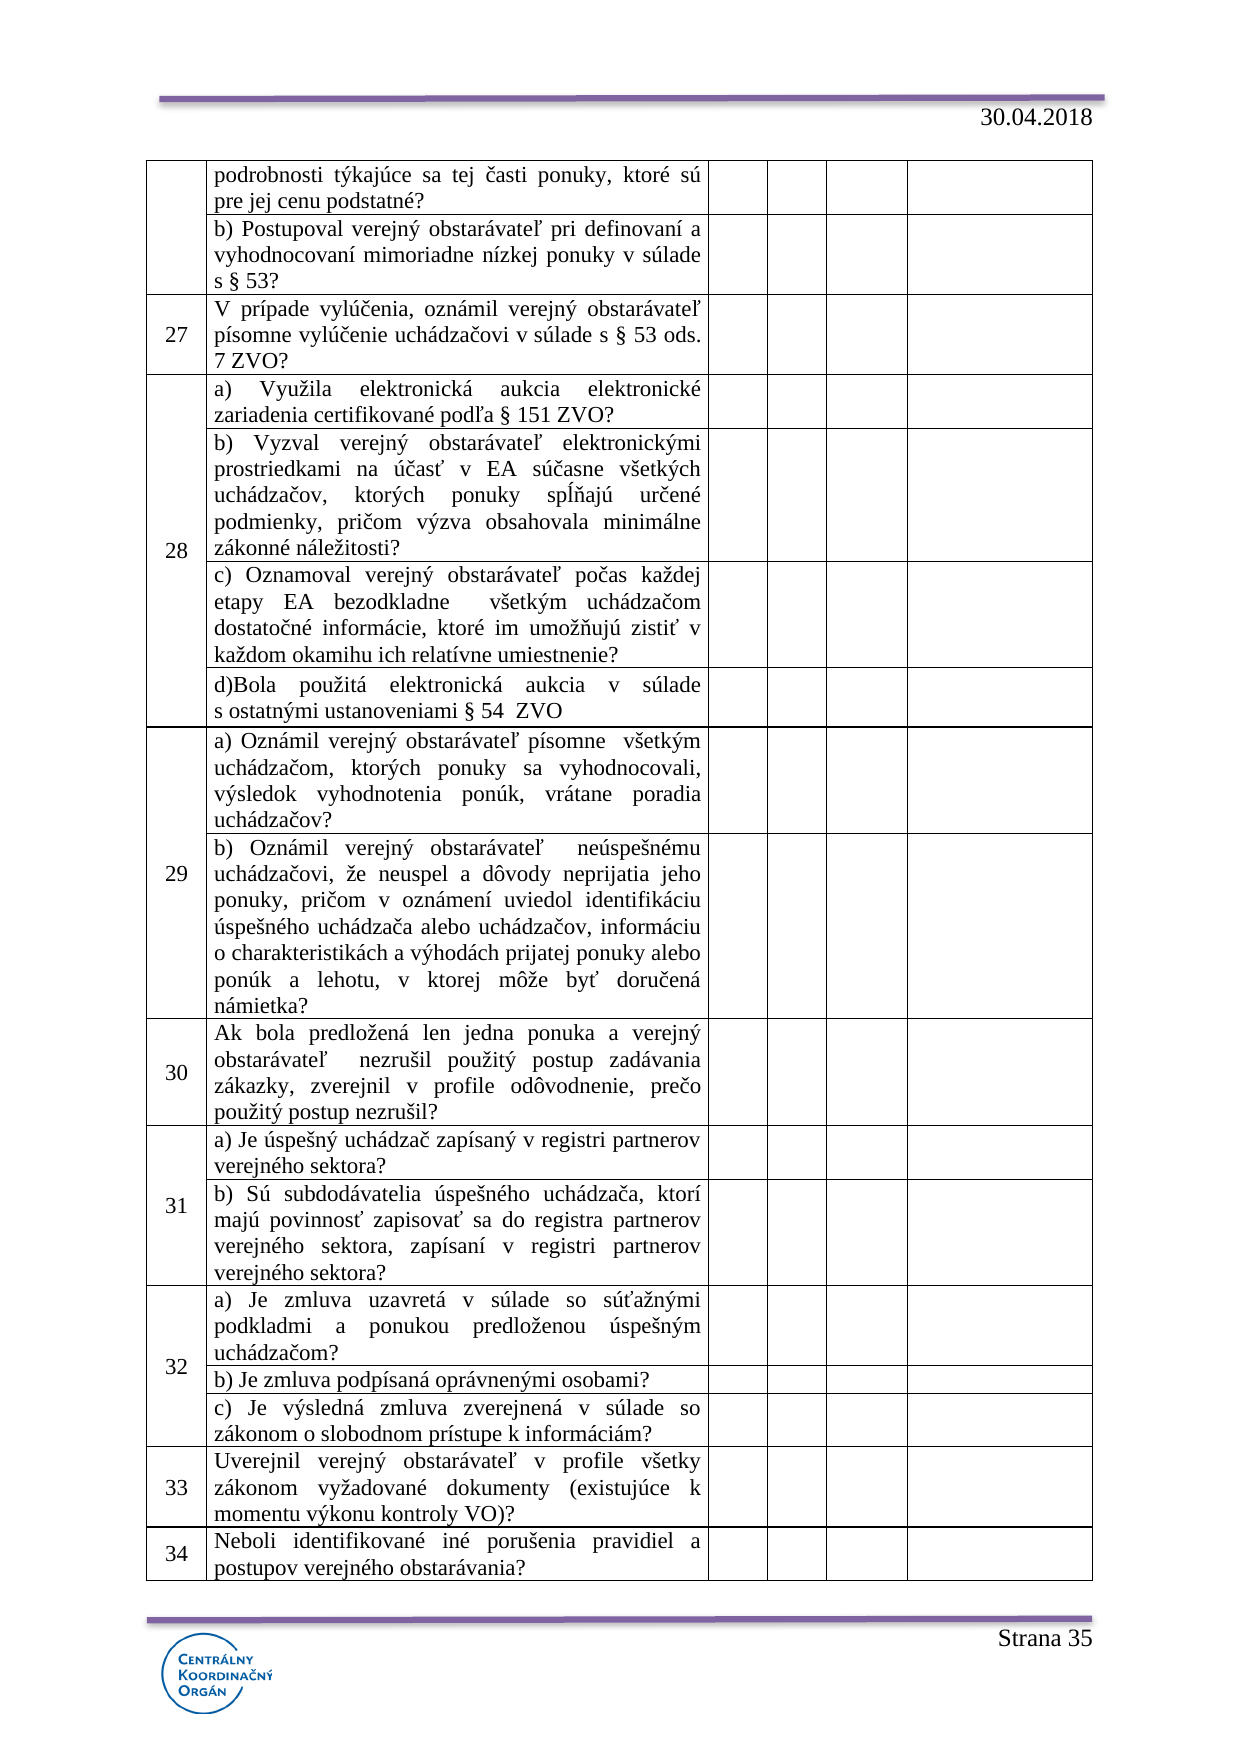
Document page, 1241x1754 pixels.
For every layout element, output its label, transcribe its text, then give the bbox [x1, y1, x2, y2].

table_cell 27 [147, 295, 206, 374]
table_cell b) Oznámil verejný obstarávateľ neúspešnému uchádzačovi, že neuspel a dôvody neprijatia jeho ponuky, pričom v oznámení uviedol identifikáciu úspešného uchádzača alebo uchádzačov, informáciu o charakteristikách a výhodách prijatej ponuky alebo ponúk a lehotu, v ktorej môže byť doručená námietka? [207, 834, 708, 1018]
table_cell a) Využila elektronická aukcia elektronické zariadenia certifikované podľa § 151 ZVO? [207, 375, 708, 428]
table_cell [908, 1286, 1092, 1365]
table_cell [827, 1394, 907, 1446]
table_cell [768, 1366, 826, 1392]
table_cell [709, 1019, 767, 1125]
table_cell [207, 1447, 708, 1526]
table_cell b) Postupoval verejný obstarávateľ pri definovaní a vyhodnocovaní mimoriadne nízkej ponuky v súlade s § 53? [207, 215, 708, 294]
table_cell [709, 161, 767, 214]
table_cell [768, 295, 826, 374]
table_cell [768, 1180, 826, 1285]
table_cell [709, 728, 767, 833]
table_cell [908, 295, 1092, 374]
table_cell [768, 668, 826, 726]
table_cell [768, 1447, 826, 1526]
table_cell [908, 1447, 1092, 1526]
table_cell [827, 295, 907, 374]
table_cell [709, 834, 767, 1018]
table_cell [827, 161, 907, 214]
table_cell [709, 375, 767, 428]
table_cell 29 [147, 728, 206, 1018]
table_cell [827, 728, 907, 833]
table_cell a) Oznámil verejný obstarávateľ písomne všetkým uchádzačom, ktorých ponuky sa vyhodnocovali, výsledok vyhodnotenia ponúk, vrátane poradia uchádzačov? [207, 728, 708, 833]
table_cell [709, 1366, 767, 1392]
table_cell [768, 215, 826, 294]
table_cell [768, 375, 826, 428]
table_cell [768, 1286, 826, 1365]
table_cell 32 [147, 1286, 206, 1446]
table_cell [768, 429, 826, 561]
table_cell [768, 728, 826, 833]
table_cell [827, 668, 907, 726]
table_cell d)Bola použitá elektronická aukcia v súlade s ostatnými ustanoveniami § 54 ZVO [207, 668, 708, 726]
table_cell [827, 1366, 907, 1392]
table_cell 26 [147, 161, 206, 294]
table_cell c) Oznamoval verejný obstarávateľ počas každej etapy EA bezodkladne všetkým uchádzačom dostatočné informácie, ktoré im umožňujú zistiť v každom okamihu ich relatívne umiestnenie? [207, 562, 708, 667]
table_cell c) Je výsledná zmluva zverejnená v súlade so zákonom o slobodnom prístupe k informáciám? [207, 1394, 708, 1446]
table_cell [827, 1126, 907, 1178]
table_cell b) Je zmluva podpísaná oprávnenými osobami? [207, 1366, 708, 1392]
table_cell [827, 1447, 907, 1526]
table_cell a) Je zmluva uzavretá v súlade so súťažnými podkladmi a ponukou predloženou úspešným uchádzačom? [207, 1286, 708, 1365]
table_cell [908, 834, 1092, 1018]
table_cell [709, 1394, 767, 1446]
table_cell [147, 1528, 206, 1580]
table_cell [709, 215, 767, 294]
table_cell [768, 562, 826, 667]
table_cell [827, 429, 907, 561]
table_cell [827, 215, 907, 294]
table_cell [827, 375, 907, 428]
table_cell [908, 1126, 1092, 1178]
table_cell [709, 429, 767, 561]
table_cell b) Vyzval verejný obstarávateľ elektronickými prostriedkami na účasť v EA súčasne všetkých uchádzačov, ktorých ponuky spĺňajú určené podmienky, pričom výzva obsahovala minimálne zákonné náležitosti? [207, 429, 708, 561]
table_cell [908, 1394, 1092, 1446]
table_cell [908, 562, 1092, 667]
table_cell [908, 215, 1092, 294]
table_cell b) Sú subdodávatelia úspešného uchádzača, ktorí majú povinnosť zapisovať sa do registra partnerov verejného sektora, zapísaní v registri partnerov verejného sektora? [207, 1180, 708, 1285]
table_cell V prípade vylúčenia, oznámil verejný obstarávateľ písomne vylúčenie uchádzačovi v súlade s § 53 ods. 7 ZVO? [207, 295, 708, 374]
table_cell [908, 668, 1092, 726]
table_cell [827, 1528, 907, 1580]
table_cell 28 [147, 375, 206, 726]
table_cell [908, 1180, 1092, 1285]
table_cell a) Je úspešný uchádzač zapísaný v registri partnerov verejného sektora? [207, 1126, 708, 1178]
table_cell [709, 1180, 767, 1285]
table_cell [908, 1019, 1092, 1125]
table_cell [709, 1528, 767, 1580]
table_cell 31 [147, 1126, 206, 1285]
table_cell [827, 1286, 907, 1365]
table_cell [709, 295, 767, 374]
table_cell [908, 375, 1092, 428]
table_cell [207, 161, 708, 214]
table_cell [827, 834, 907, 1018]
table_cell [908, 429, 1092, 561]
table_cell [768, 1394, 826, 1446]
table_cell [709, 1286, 767, 1365]
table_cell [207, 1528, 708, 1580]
table_cell [709, 668, 767, 726]
table_cell [908, 1366, 1092, 1392]
table_cell [827, 1180, 907, 1285]
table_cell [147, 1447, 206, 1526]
table_cell Ak bola predložená len jedna ponuka a verejný obstarávateľ nezrušil použitý postup zadávania zákazky, zverejnil v profile odôvodnenie, prečo použitý postup nezrušil? [207, 1019, 708, 1125]
table_cell [709, 562, 767, 667]
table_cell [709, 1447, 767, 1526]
picture [159, 1631, 272, 1713]
table_cell [908, 161, 1092, 214]
table_cell [908, 728, 1092, 833]
table_cell [827, 1019, 907, 1125]
table_cell 30 [147, 1019, 206, 1125]
table_cell [768, 1019, 826, 1125]
table_cell [768, 834, 826, 1018]
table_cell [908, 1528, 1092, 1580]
table_cell [709, 1126, 767, 1178]
table_cell [768, 1126, 826, 1178]
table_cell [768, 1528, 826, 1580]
table_cell [768, 161, 826, 214]
table_cell [827, 562, 907, 667]
